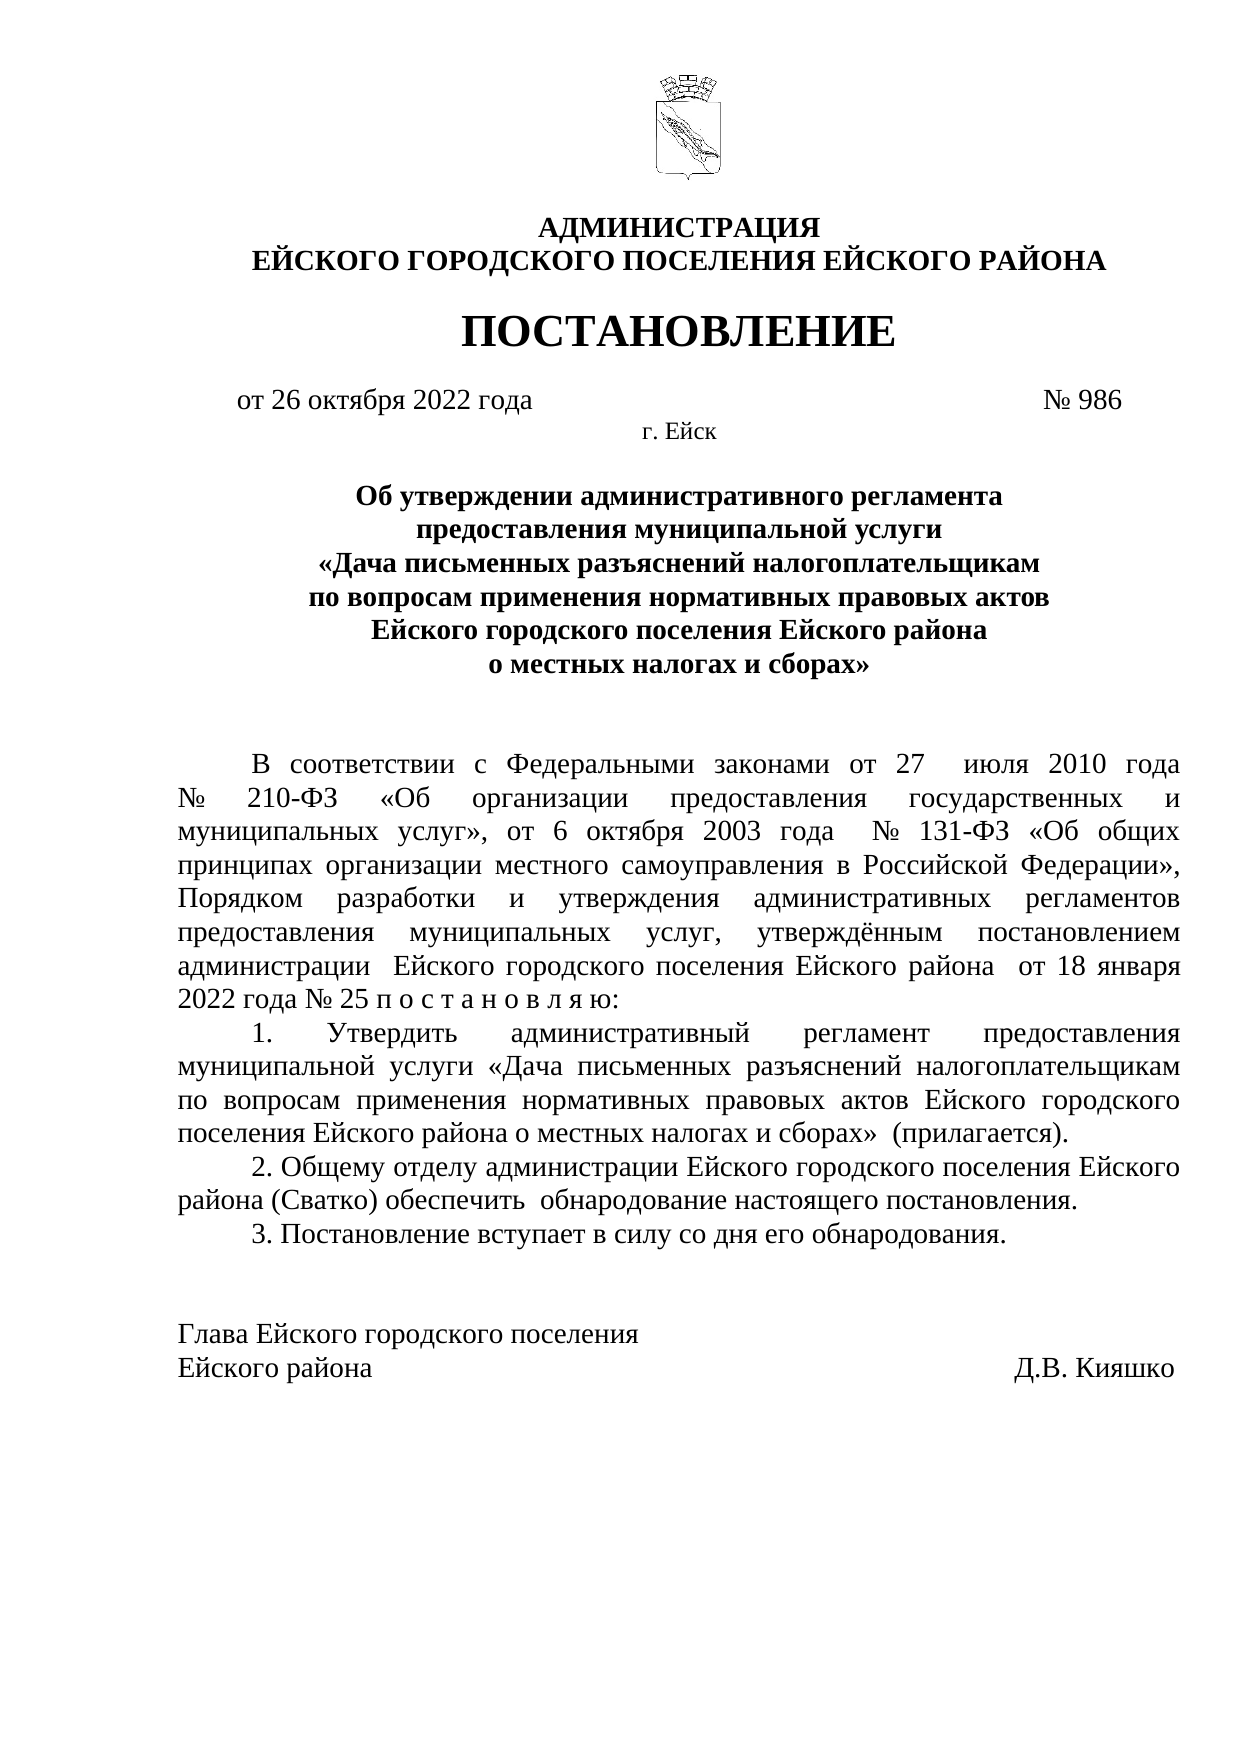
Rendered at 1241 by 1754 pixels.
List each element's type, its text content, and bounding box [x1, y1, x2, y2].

text 1. Утвердить административный регламент предоставления муниципальной услуги «Дача письменных разъяснений налогоплательщикам по вопросам применения нормативных правовых актов Ейского городского поселения Ейского района о местных налогах и сборах» (прилагается). [177, 1015, 1181, 1149]
text от 26 октября 2022 года № 986 [177, 382, 1181, 416]
text 2. Общему отделу администрации Ейского городского поселения Ейского района (Сватко) обеспечить обнародование настоящего постановления. [177, 1149, 1181, 1216]
text о местных налогах и сборах» [177, 646, 1181, 679]
text Глава Ейского городского поселения [177, 1317, 1181, 1350]
text Ейского района Д.В. Кияшко [177, 1350, 1181, 1384]
text В соответствии с Федеральными законами от 27 июля 2010 года № 210-ФЗ «Об организации предоставления государственных и муниципальных услуг», от 6 октября 2003 года № 131-ФЗ «Об общих принципах организации местного самоуправления в Российской Федерации», Порядком разработки и утверждения административных регламентов предоставления муниципальных услуг, утверждённым постановлением администрации Ейского городского поселения Ейского района от 18 января 2022 года № 25 п о с т а н о в л я ю: [177, 746, 1181, 1015]
text ПОСТАНОВЛЕНИЕ [177, 303, 1181, 356]
text АДМИНИСТРАЦИЯ [177, 210, 1181, 243]
text ЕЙСКОГО ГОРОДСКОГО ПОСЕЛЕНИЯ ЕЙСКОГО РАЙОНА [177, 243, 1181, 277]
text предоставления муниципальной услуги [177, 512, 1181, 545]
text Об утверждении административного регламента [177, 478, 1181, 512]
text «Дача письменных разъяснений налогоплательщикам [177, 545, 1181, 579]
picture [653, 74, 723, 181]
text Ейского городского поселения Ейского района [177, 612, 1181, 646]
text 3. Постановление вступает в силу со дня его обнародования. [177, 1216, 1181, 1249]
text г. Ейск [177, 416, 1181, 444]
text по вопросам применения нормативных правовых актов [177, 579, 1181, 612]
